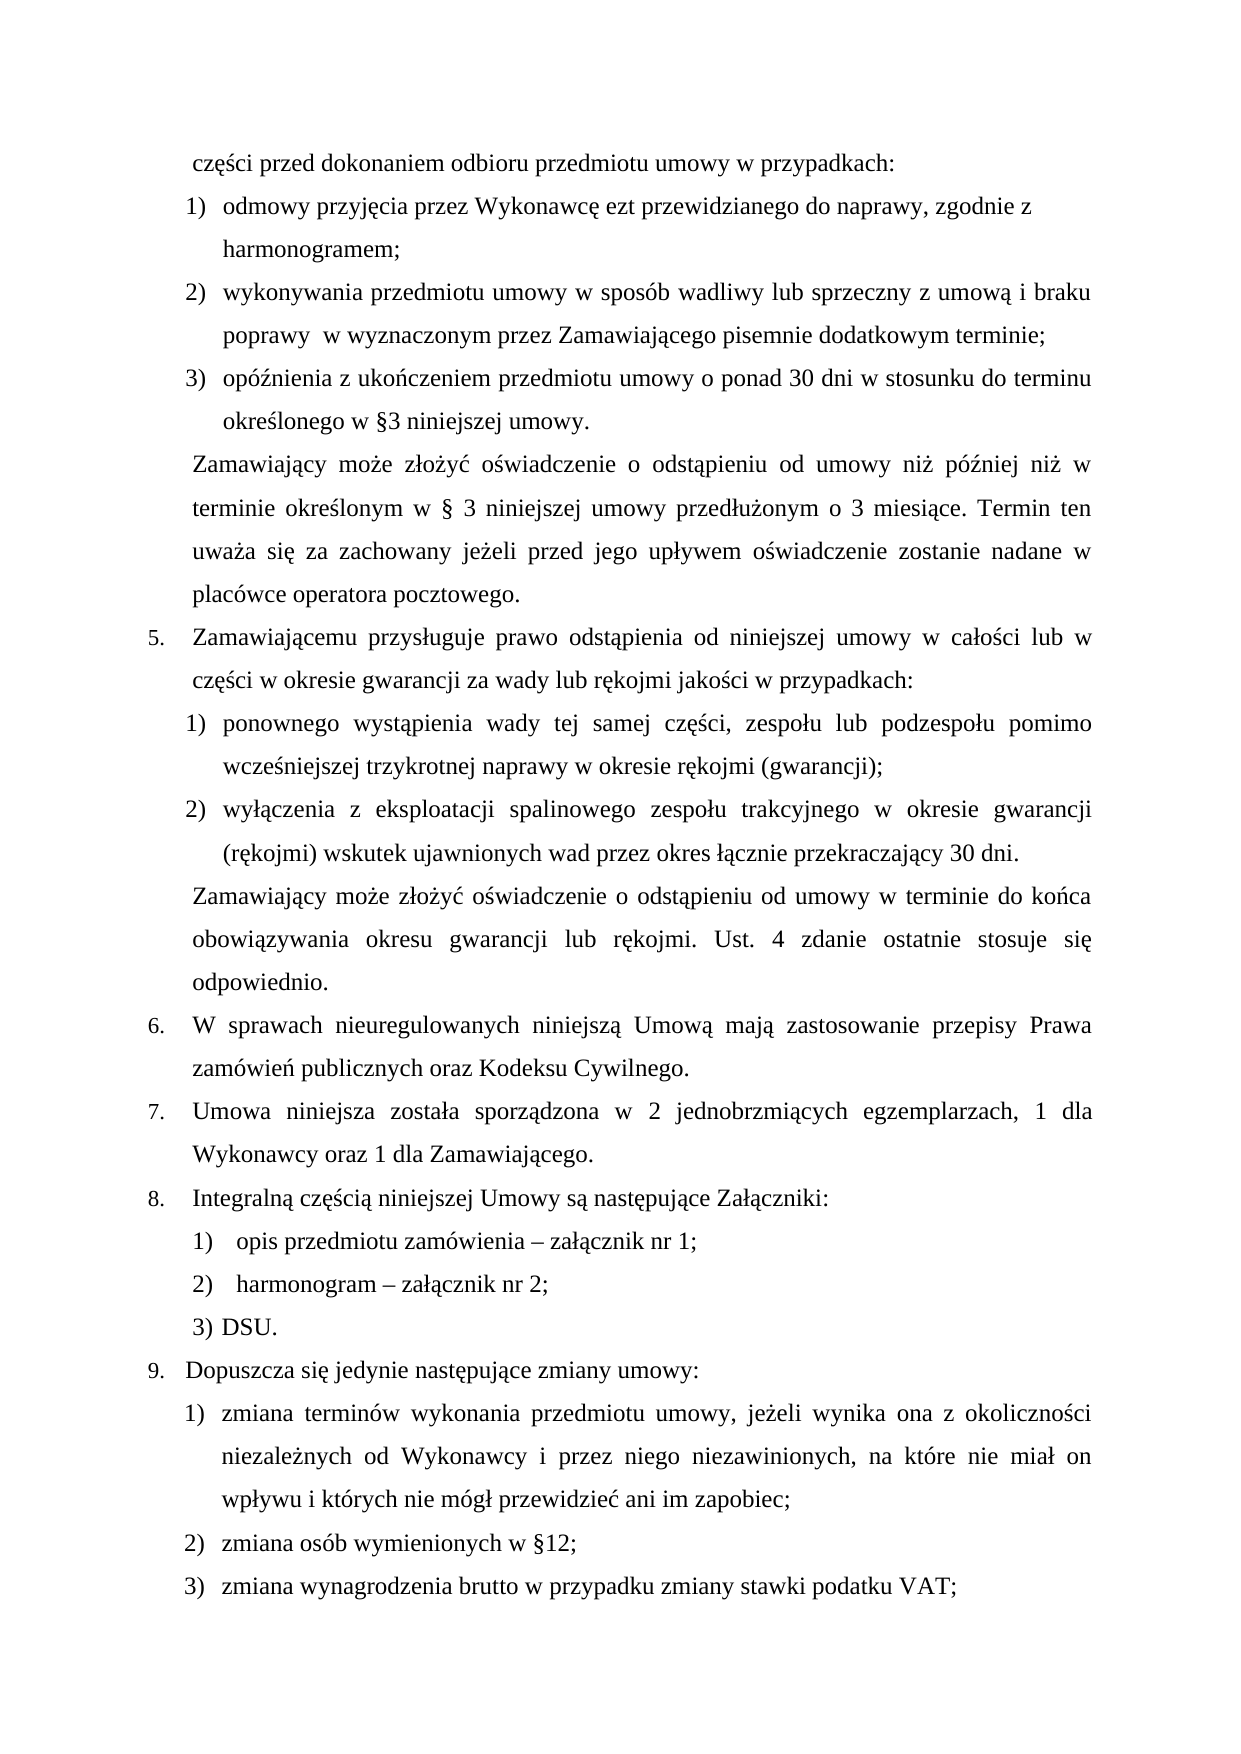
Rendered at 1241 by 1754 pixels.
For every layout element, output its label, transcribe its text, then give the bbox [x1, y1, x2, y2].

list opis przedmiotu zamówienia – załącznik nr 1; [192, 1226, 1093, 1254]
list zmiana terminów wykonania przedmiotu umowy, jeżeli wynika ona z okoliczności niezależnych od Wykonawcy i przez niego niezawinionych, na które nie miał on wpływu i których nie mógł przewidzieć ani im zapobiec; [184, 1398, 1093, 1513]
list Integralną częścią niniejszej Umowy są następujące Załączniki: [148, 1183, 1093, 1211]
text 3) DSU. [192, 1312, 1093, 1341]
list Umowa niniejsza została sporządzona w 2 jednobrzmiących egzemplarzach, 1 dla Wykonawcy oraz 1 dla Zamawiającego. [148, 1096, 1093, 1168]
list odmowy przyjęcia przez Wykonawcę ezt przewidzianego do naprawy, zgodnie z harmonogramem; [185, 191, 1093, 263]
list Dopuszcza się jedynie następujące zmiany umowy: [148, 1355, 1093, 1384]
text Zamawiający może złożyć oświadczenie o odstąpieniu od umowy niż później niż w terminie określonym w § 3 niniejszej umowy przedłużonym o 3 miesiące. Termin ten uważa się za zachowany jeżeli przed jego upływem oświadczenie zostanie nadane w placówce operatora pocztowego. [192, 449, 1093, 608]
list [148, 148, 1093, 176]
list harmonogram – załącznik nr 2; [192, 1269, 1093, 1298]
text Zamawiający może złożyć oświadczenie o odstąpieniu od umowy w terminie do końca obowiązywania okresu gwarancji lub rękojmi. Ust. 4 zdanie ostatnie stosuje się odpowiednio. [192, 881, 1093, 996]
list zmiana osób wymienionych w §12; [184, 1528, 1093, 1556]
list wykonywania przedmiotu umowy w sposób wadliwy lub sprzeczny z umową i braku poprawy w wyznaczonym przez Zamawiającego pisemnie dodatkowym terminie; [185, 277, 1093, 349]
list opóźnienia z ukończeniem przedmiotu umowy o ponad 30 dni w stosunku do terminu określonego w §3 niniejszej umowy. [185, 363, 1093, 435]
list Zamawiającemu przysługuje prawo odstąpienia od niniejszej umowy w całości lub w części w okresie gwarancji za wady lub rękojmi jakości w przypadkach: [148, 622, 1093, 694]
list W sprawach nieuregulowanych niniejszą Umową mają zastosowanie przepisy Prawa zamówień publicznych oraz Kodeksu Cywilnego. [148, 1010, 1093, 1082]
list zmiana wynagrodzenia brutto w przypadku zmiany stawki podatku VAT; [184, 1571, 1093, 1599]
list wyłączenia z eksploatacji spalinowego zespołu trakcyjnego w okresie gwarancji (rękojmi) wskutek ujawnionych wad przez okres łącznie przekraczający 30 dni. [185, 794, 1093, 866]
list ponownego wystąpienia wady tej samej części, zespołu lub podzespołu pomimo wcześniejszej trzykrotnej naprawy w okresie rękojmi (gwarancji); [185, 708, 1093, 780]
